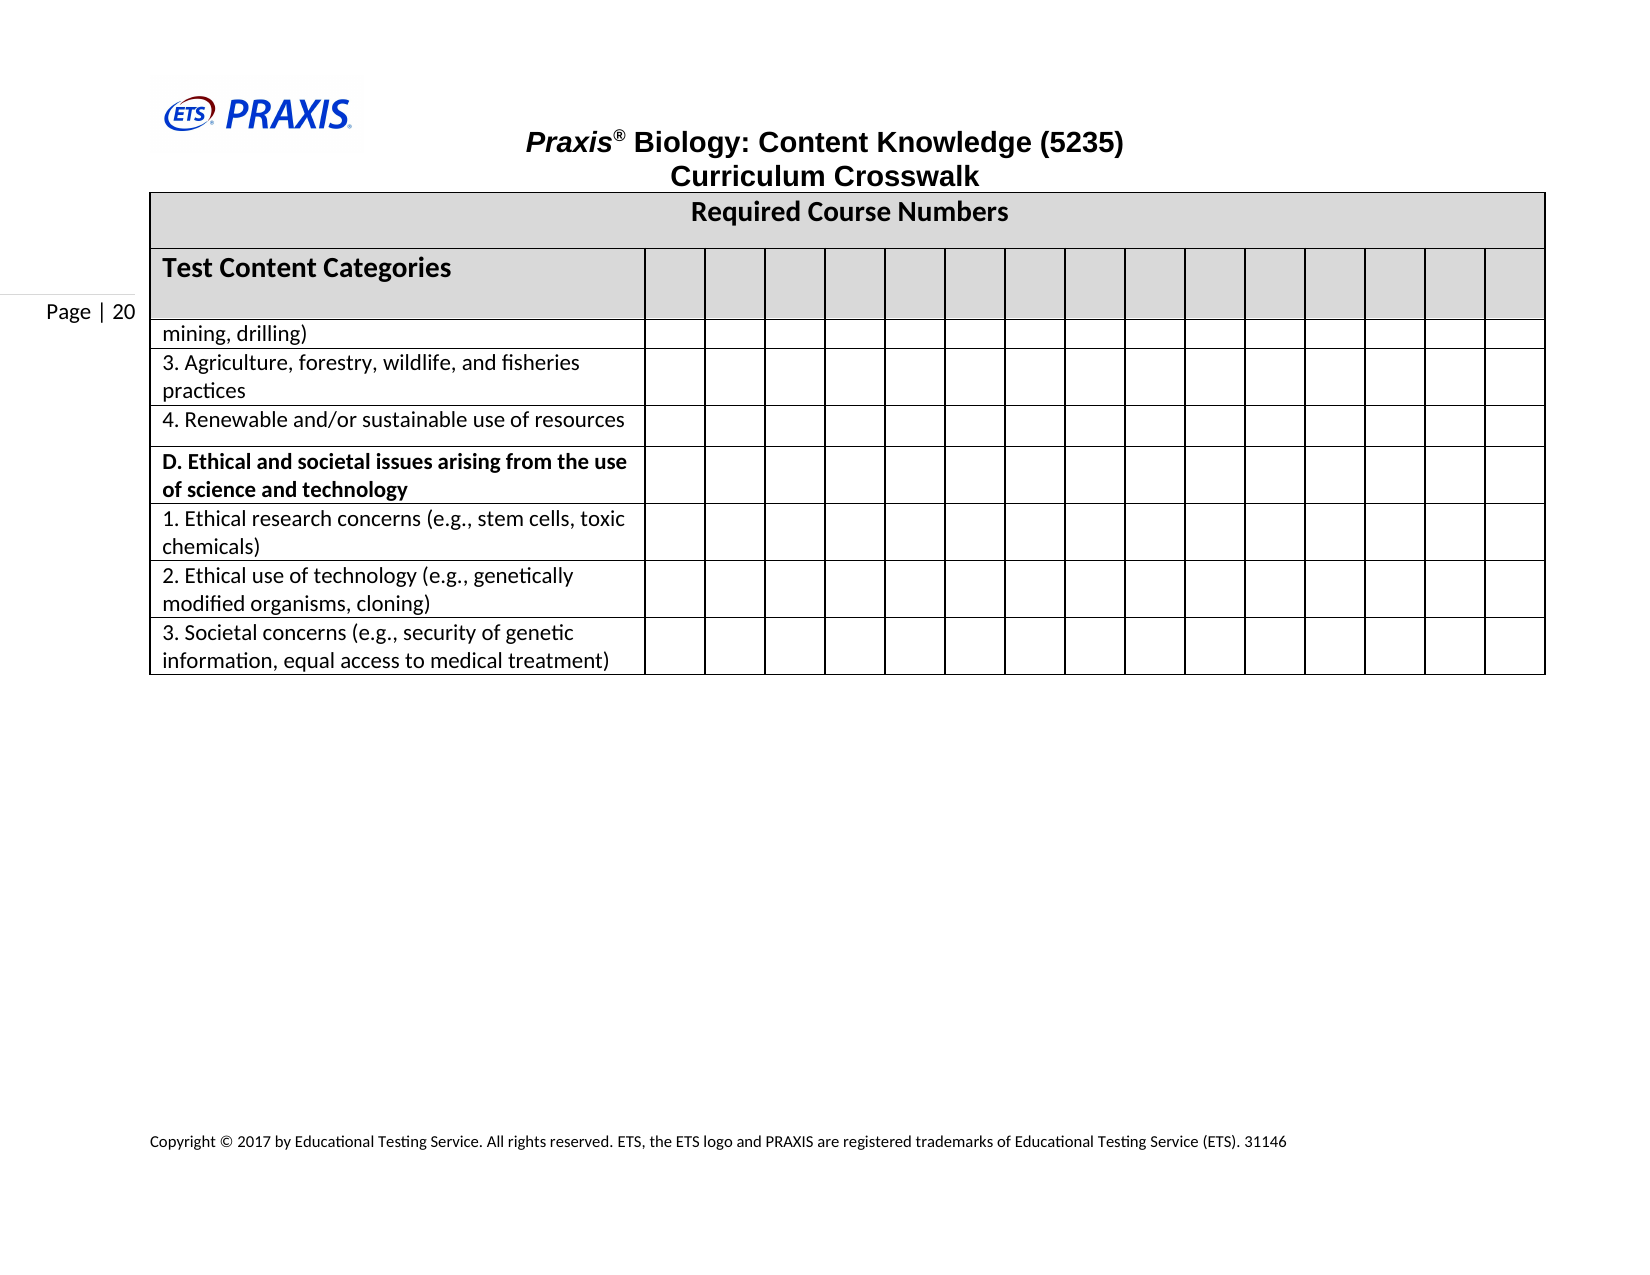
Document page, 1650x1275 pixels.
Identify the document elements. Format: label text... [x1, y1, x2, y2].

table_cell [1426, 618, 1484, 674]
table_cell [1426, 249, 1484, 318]
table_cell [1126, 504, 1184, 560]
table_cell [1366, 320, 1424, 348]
picture [150, 75, 364, 153]
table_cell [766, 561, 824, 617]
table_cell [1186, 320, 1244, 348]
table_cell [1186, 249, 1244, 318]
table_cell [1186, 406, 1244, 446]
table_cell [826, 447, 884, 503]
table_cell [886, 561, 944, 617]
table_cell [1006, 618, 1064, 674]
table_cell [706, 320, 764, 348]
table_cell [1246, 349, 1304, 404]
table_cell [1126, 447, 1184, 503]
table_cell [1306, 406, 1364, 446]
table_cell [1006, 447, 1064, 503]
table_cell [1246, 249, 1304, 318]
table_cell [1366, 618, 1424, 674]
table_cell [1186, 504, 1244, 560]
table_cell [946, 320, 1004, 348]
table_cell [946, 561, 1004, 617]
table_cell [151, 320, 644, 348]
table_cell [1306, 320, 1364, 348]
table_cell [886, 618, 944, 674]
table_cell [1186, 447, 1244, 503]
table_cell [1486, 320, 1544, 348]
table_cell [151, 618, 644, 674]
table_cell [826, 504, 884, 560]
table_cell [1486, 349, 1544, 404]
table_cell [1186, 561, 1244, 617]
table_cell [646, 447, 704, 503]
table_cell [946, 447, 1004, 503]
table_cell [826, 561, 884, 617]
table_cell [826, 249, 884, 318]
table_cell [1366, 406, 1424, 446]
table_cell [646, 249, 704, 318]
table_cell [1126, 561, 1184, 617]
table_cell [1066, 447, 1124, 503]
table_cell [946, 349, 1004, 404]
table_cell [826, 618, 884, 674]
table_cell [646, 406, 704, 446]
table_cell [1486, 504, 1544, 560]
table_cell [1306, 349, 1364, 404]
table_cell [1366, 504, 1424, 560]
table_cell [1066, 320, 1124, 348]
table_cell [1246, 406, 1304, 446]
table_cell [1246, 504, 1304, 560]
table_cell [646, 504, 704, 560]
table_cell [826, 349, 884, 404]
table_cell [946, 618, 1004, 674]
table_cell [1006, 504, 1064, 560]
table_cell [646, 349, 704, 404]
table_cell [1306, 249, 1364, 318]
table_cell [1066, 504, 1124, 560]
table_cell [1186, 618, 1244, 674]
table_cell Test Content Categories [151, 249, 644, 318]
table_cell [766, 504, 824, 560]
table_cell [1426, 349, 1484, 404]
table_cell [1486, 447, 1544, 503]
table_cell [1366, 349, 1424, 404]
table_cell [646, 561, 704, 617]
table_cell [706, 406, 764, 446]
table_cell [1126, 249, 1184, 318]
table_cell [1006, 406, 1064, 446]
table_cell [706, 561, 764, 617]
table_cell [766, 249, 824, 318]
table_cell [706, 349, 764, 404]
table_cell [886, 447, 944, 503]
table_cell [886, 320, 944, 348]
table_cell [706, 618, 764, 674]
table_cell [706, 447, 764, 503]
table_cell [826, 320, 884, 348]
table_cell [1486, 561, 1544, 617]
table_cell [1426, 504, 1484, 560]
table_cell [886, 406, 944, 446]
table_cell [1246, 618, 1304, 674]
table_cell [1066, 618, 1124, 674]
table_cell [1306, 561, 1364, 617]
table_cell [1366, 249, 1424, 318]
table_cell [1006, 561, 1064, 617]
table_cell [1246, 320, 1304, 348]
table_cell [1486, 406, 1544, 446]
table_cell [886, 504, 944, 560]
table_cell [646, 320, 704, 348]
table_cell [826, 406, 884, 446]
table_cell [1486, 249, 1544, 318]
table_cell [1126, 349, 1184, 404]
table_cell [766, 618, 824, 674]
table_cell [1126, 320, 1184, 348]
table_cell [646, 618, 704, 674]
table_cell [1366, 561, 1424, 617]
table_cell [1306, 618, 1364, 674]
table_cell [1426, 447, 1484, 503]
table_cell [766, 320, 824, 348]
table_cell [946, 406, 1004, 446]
table_cell [1066, 249, 1124, 318]
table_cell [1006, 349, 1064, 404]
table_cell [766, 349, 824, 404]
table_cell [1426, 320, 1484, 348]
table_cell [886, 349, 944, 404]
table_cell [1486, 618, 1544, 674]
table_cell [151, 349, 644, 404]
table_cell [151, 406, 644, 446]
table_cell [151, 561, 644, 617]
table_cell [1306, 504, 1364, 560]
table_cell [706, 249, 764, 318]
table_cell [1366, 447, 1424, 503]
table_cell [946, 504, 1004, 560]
table_cell [946, 249, 1004, 318]
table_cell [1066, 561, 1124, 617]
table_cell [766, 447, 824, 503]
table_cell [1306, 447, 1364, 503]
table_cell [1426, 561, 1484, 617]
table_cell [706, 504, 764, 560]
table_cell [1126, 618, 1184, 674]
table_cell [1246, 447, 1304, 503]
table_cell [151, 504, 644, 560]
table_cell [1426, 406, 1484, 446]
table_cell [1006, 249, 1064, 318]
table_cell [886, 249, 944, 318]
table_header Required Course Numbers [151, 193, 1544, 248]
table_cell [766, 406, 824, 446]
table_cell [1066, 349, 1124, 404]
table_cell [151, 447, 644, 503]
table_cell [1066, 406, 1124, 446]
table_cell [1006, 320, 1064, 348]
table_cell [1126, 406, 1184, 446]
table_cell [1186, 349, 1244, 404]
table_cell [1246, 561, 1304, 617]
